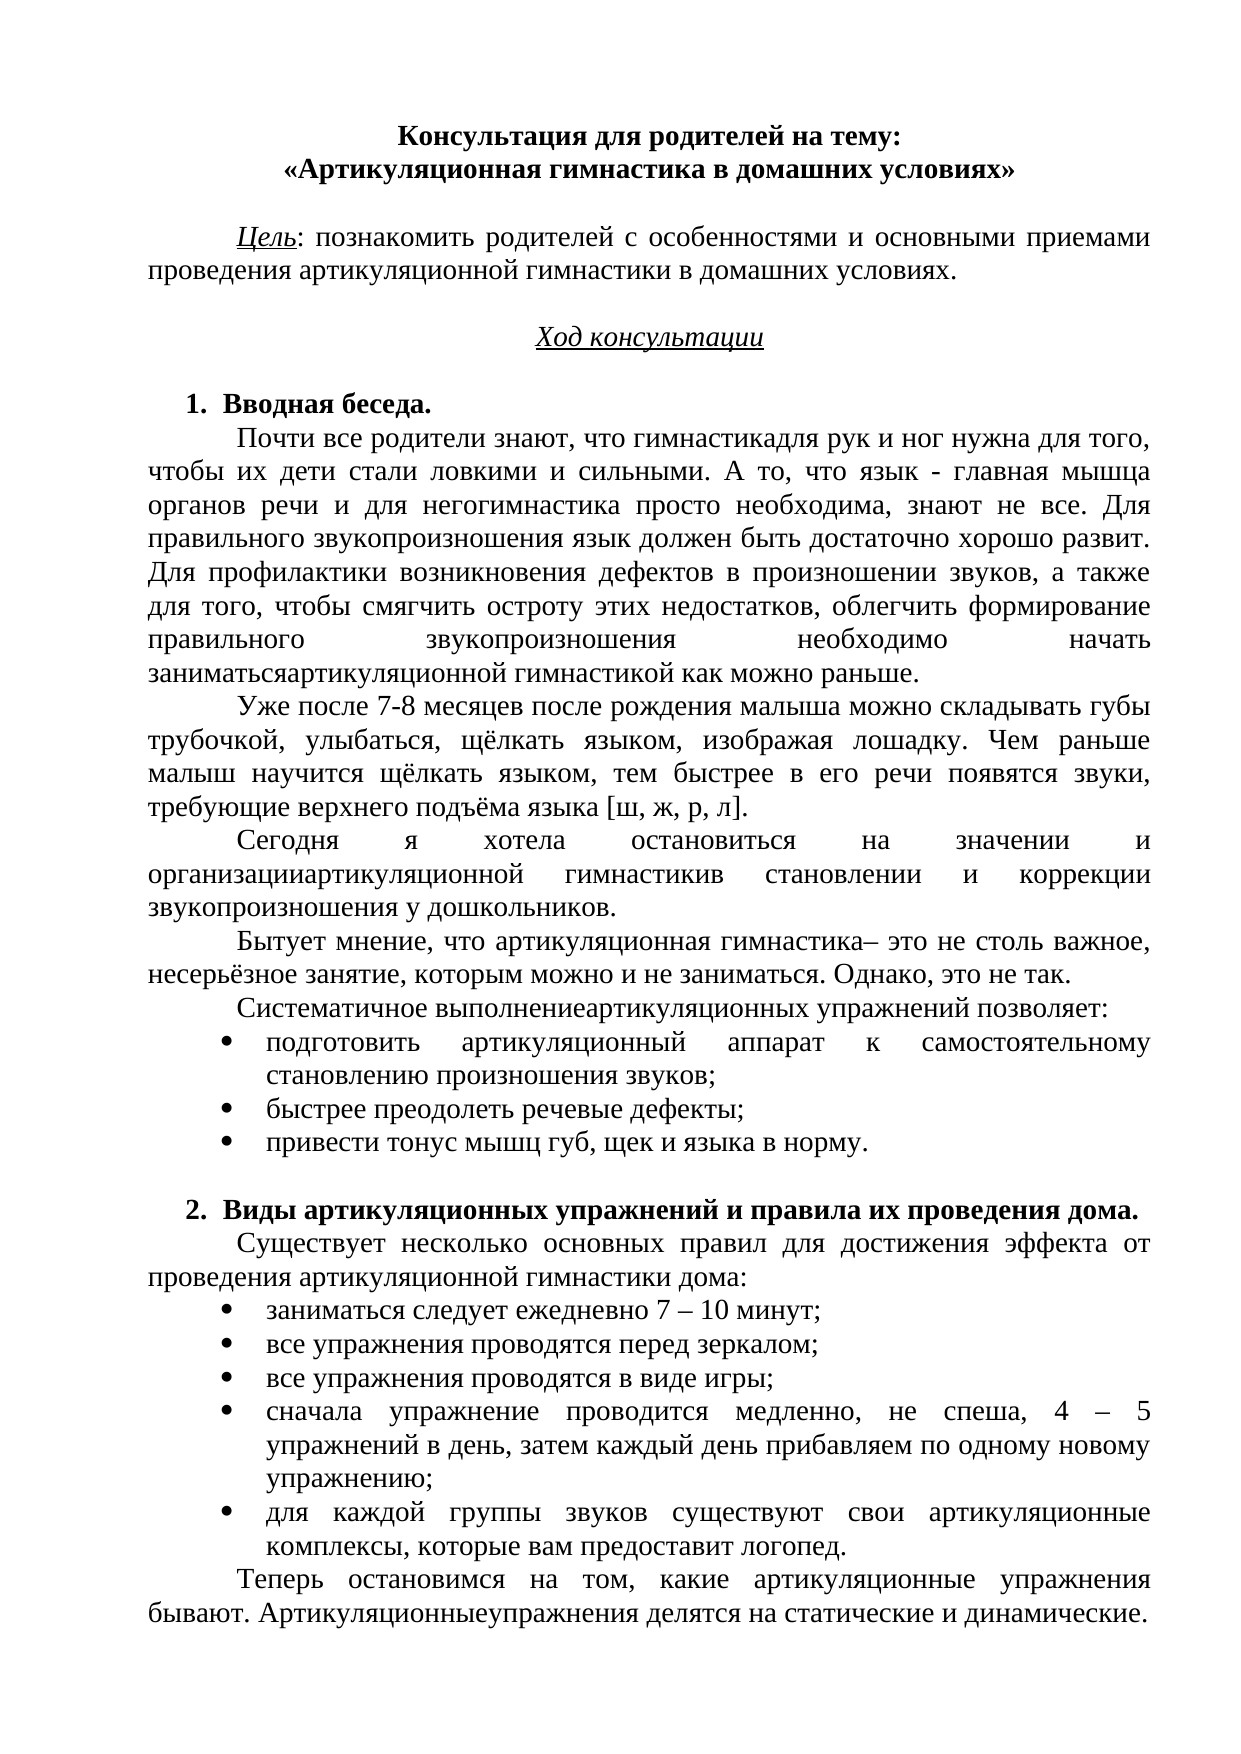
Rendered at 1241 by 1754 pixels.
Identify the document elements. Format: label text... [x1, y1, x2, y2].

text Ход консультации [148, 319, 1152, 353]
text Существует несколько основных правил для достижения эффекта от проведения артикуляционной гимнастики дома: [148, 1225, 1152, 1292]
list Виды артикуляционных упражнений и правила их проведения дома. [185, 1192, 1152, 1225]
list Вводная беседа. [185, 386, 1152, 420]
text Цель: познакомить родителей с особенностями и основными приемами проведения артикуляционной гимнастики в домашних условиях. [148, 219, 1152, 286]
list все упражнения проводятся перед зеркалом; [222, 1326, 1152, 1360]
list подготовить артикуляционный аппарат к самостоятельному становлению произношения звуков; [222, 1024, 1152, 1091]
text Систематичное выполнениеартикуляционных упражнений позволяет: [148, 990, 1152, 1024]
text Консультация для родителей на тему: [148, 118, 1152, 152]
list привести тонус мышц губ, щек и языка в норму. [222, 1124, 1152, 1158]
text «Артикуляционная гимнастика в домашних условиях» [148, 152, 1152, 185]
text Почти все родители знают, что гимнастикадля рук и ног нужна для того, чтобы их дети стали ловкими и сильными. А то, что язык - главная мышца органов речи и для негогимнастика просто необходима, знают не все. Для правильного звукопроизношения язык должен быть достаточно хорошо развит. Для профилактики возникновения дефектов в произношении звуков, а также для того, чтобы смягчить остроту этих недостатков, облегчить формирование правильного звукопроизношения необходимо начать заниматьсяартикуляционной гимнастикой как можно раньше. [148, 420, 1152, 688]
list все упражнения проводятся в виде игры; [222, 1360, 1152, 1393]
list заниматься следует ежедневно 7 – 10 минут; [222, 1292, 1152, 1326]
list быстрее преодолеть речевые дефекты; [222, 1091, 1152, 1124]
list для каждой группы звуков существуют свои артикуляционные комплексы, которые вам предоставит логопед. [222, 1494, 1152, 1561]
list сначала упражнение проводится медленно, не спеша, 4 – 5 упражнений в день, затем каждый день прибавляем по одному новому упражнению; [222, 1393, 1152, 1494]
text Теперь остановимся на том, какие артикуляционные упражнения бывают. Артикуляционныеупражнения делятся на статические и динамические. [148, 1561, 1152, 1628]
text Уже после 7-8 месяцев после рождения малыша можно складывать губы трубочкой, улыбаться, щёлкать языком, изображая лошадку. Чем раньше малыш научится щёлкать языком, тем быстрее в его речи появятся звуки, требующие верхнего подъёма языка [ш, ж, р, л]. [148, 688, 1152, 822]
text Бытует мнение, что артикуляционная гимнастика– это не столь важное, несерьёзное занятие, которым можно и не заниматься. Однако, это не так. [148, 923, 1152, 990]
text Сегодня я хотела остановиться на значении и организацииартикуляционной гимнастикив становлении и коррекции звукопроизношения у дошкольников. [148, 822, 1152, 923]
